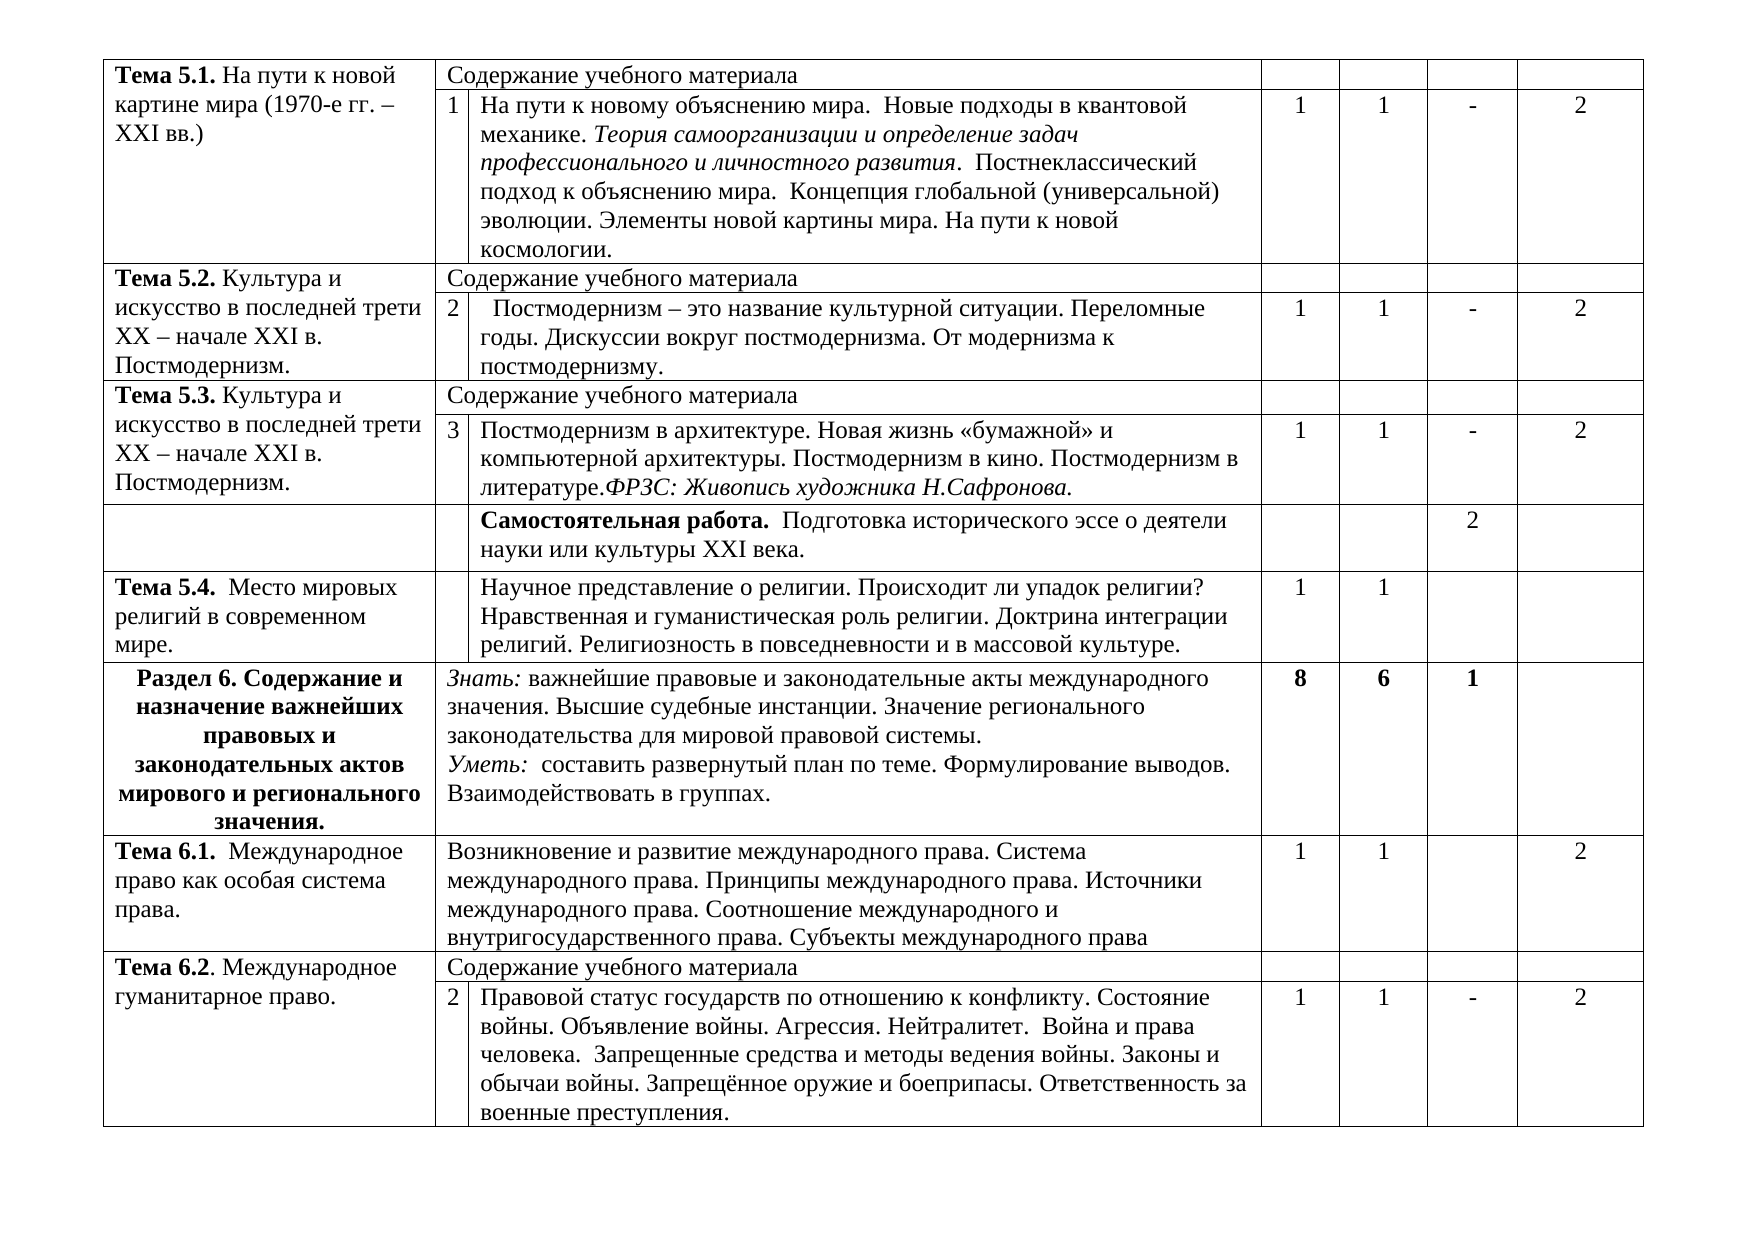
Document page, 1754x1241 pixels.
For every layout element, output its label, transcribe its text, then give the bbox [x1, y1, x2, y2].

table_cell - [1428, 293, 1517, 379]
table_cell [1428, 572, 1517, 662]
table_cell 1 [1340, 572, 1427, 662]
table_cell Раздел 6. Содержание и назначение важнейших правовых и законодательных актов мирового и регионального значения. [104, 663, 435, 835]
table_cell [1518, 264, 1643, 292]
table_cell 1 [1262, 415, 1339, 504]
table_cell [104, 505, 435, 571]
table_cell Самостоятельная работа. Подготовка исторического эссе о деятели науки или культуры XXI века. [469, 505, 1261, 571]
table_cell 1 [1262, 572, 1339, 662]
table_cell 2 [1518, 982, 1643, 1126]
table_cell 1 [1262, 90, 1339, 262]
table_cell [1262, 264, 1339, 292]
table_cell Знать: важнейшие правовые и законодательные акты международного значения. Высшие судебные инстанции. Значение регионального законодательства для мировой правовой системы. Уметь: составить развернутый план по теме. Формулирование выводов. Взаимодействовать в группах. [436, 663, 1261, 835]
table_cell Тема 6.2. Международное гуманитарное право. [104, 952, 435, 1126]
table_cell 1 [1340, 293, 1427, 379]
table_cell - [1428, 415, 1517, 504]
table_cell [1518, 572, 1643, 662]
table_cell [1428, 264, 1517, 292]
table_cell [1262, 952, 1339, 981]
table_cell 1 [1340, 982, 1427, 1126]
table_cell 2 [1518, 293, 1643, 379]
table_cell Содержание учебного материала [436, 60, 1261, 89]
table_cell - [1428, 90, 1517, 262]
table_cell [1340, 505, 1427, 571]
table_cell 8 [1262, 663, 1339, 835]
table_cell [1262, 505, 1339, 571]
table_cell [1518, 663, 1643, 835]
table_cell Научное представление о религии. Происходит ли упадок религии? Нравственная и гуманистическая роль религии. Доктрина интеграции религий. Религиозность в повседневности и в массовой культуре. [469, 572, 1261, 662]
table_cell Тема 6.1. Международное право как особая система права. [104, 836, 435, 951]
table_cell Постмодернизм в архитектуре. Новая жизнь «бумажной» и компьютерной архитектуры. Постмодернизм в кино. Постмодернизм в литературе.ФРЗС: Живопись художника Н.Сафронова. [469, 415, 1261, 504]
table_cell [1428, 952, 1517, 981]
table_cell Содержание учебного материала [436, 264, 1261, 292]
table_cell Содержание учебного материала [436, 952, 1261, 981]
table_cell 6 [1340, 663, 1427, 835]
table_cell [1428, 60, 1517, 89]
table_cell 1 [1262, 982, 1339, 1126]
table_cell 1 [1340, 836, 1427, 951]
table_cell [1518, 381, 1643, 414]
table_cell [1428, 381, 1517, 414]
table_cell [1518, 952, 1643, 981]
table_cell [1518, 60, 1643, 89]
table_cell 1 [1262, 836, 1339, 951]
table_cell 1 [1340, 415, 1427, 504]
table_cell 1 [1262, 293, 1339, 379]
table_cell Постмодернизм – это название культурной ситуации. Переломные годы. Дискуссии вокруг постмодернизма. От модернизма к постмодернизму. [469, 293, 1261, 379]
table_cell Тема 5.3. Культура и искусство в последней трети ХХ – начале ХХI в. Постмодернизм. [104, 381, 435, 504]
table_cell Правовой статус государств по отношению к конфликту. Состояние войны. Объявление войны. Агрессия. Нейтралитет. Война и права человека. Запрещенные средства и методы ведения войны. Законы и обычаи войны. Запрещённое оружие и боеприпасы. Ответственность за военные преступления. [469, 982, 1261, 1126]
table_cell [1262, 381, 1339, 414]
table_cell [1428, 836, 1517, 951]
table_cell 1 [1340, 90, 1427, 262]
table_cell [1518, 505, 1643, 571]
table_cell На пути к новому объяснению мира. Новые подходы в квантовой механике. Теория самоорганизации и определение задач профессионального и личностного развития. Постнеклассический подход к объяснению мира. Концепция глобальной (универсальной) эволюции. Элементы новой картины мира. На пути к новой космологии. [469, 90, 1261, 262]
table_cell Возникновение и развитие международного права. Система международного права. Принципы международного права. Источники международного права. Соотношение международного и внутригосударственного права. Субъекты международного права [436, 836, 1261, 951]
table_cell [436, 505, 468, 571]
table_cell Содержание учебного материала [436, 381, 1261, 414]
table_cell [1340, 60, 1427, 89]
table_cell Тема 5.4. Место мировых религий в современном мире. [104, 572, 435, 662]
table_cell 2 [436, 982, 468, 1126]
table_cell [1340, 952, 1427, 981]
table_cell 2 [1428, 505, 1517, 571]
table_cell 1 [1428, 663, 1517, 835]
table_cell Тема 5.1. На пути к новой картине мира (1970-е гг. – ХХI вв.) [104, 60, 435, 262]
table_cell Тема 5.2. Культура и искусство в последней трети ХХ – начале ХХI в. Постмодернизм. [104, 264, 435, 379]
table_cell [1262, 60, 1339, 89]
table_cell 1 [436, 90, 468, 262]
table_cell 2 [1518, 90, 1643, 262]
table_cell [436, 572, 468, 662]
table_cell 2 [436, 293, 468, 379]
table_cell [1340, 264, 1427, 292]
table_cell 3 [436, 415, 468, 504]
table_cell [1340, 381, 1427, 414]
table_cell 2 [1518, 836, 1643, 951]
table_cell - [1428, 982, 1517, 1126]
table_cell 2 [1518, 415, 1643, 504]
